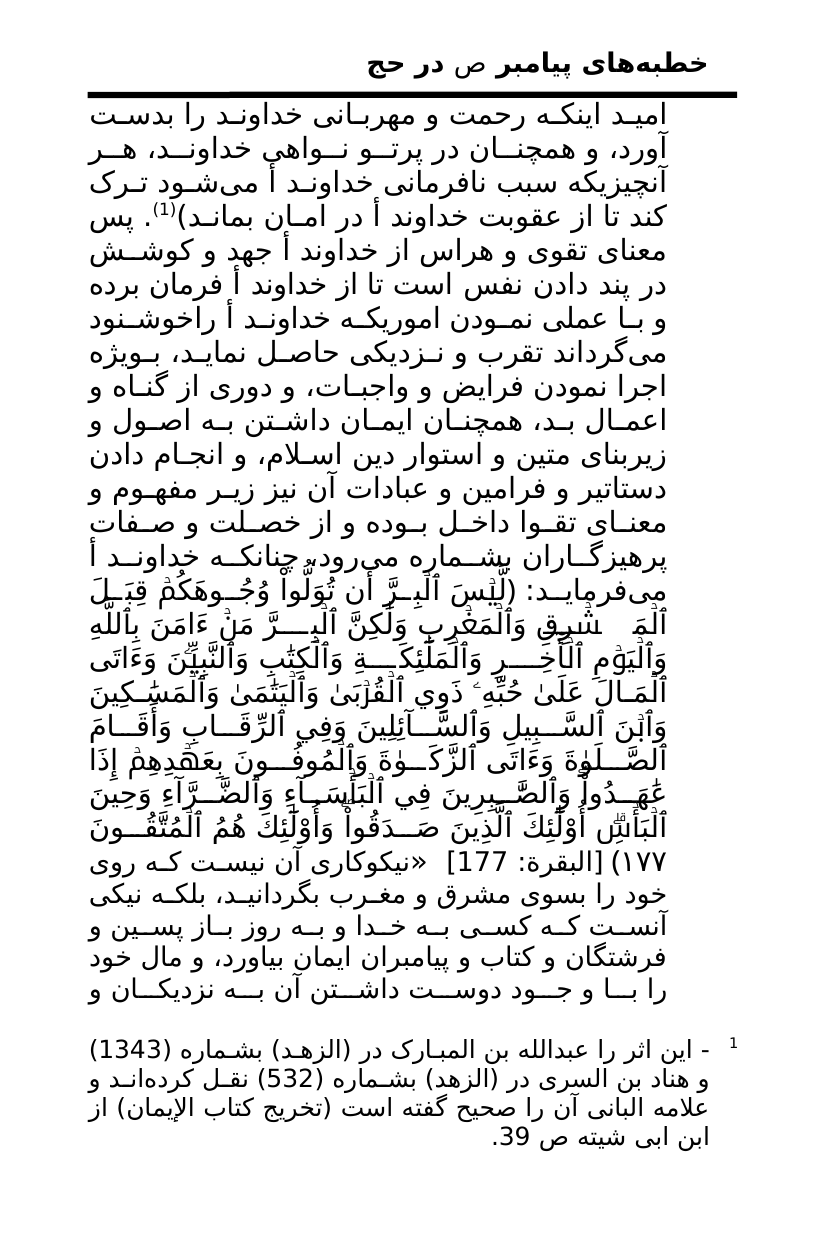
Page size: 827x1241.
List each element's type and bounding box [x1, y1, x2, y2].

list [89, 98, 703, 1005]
